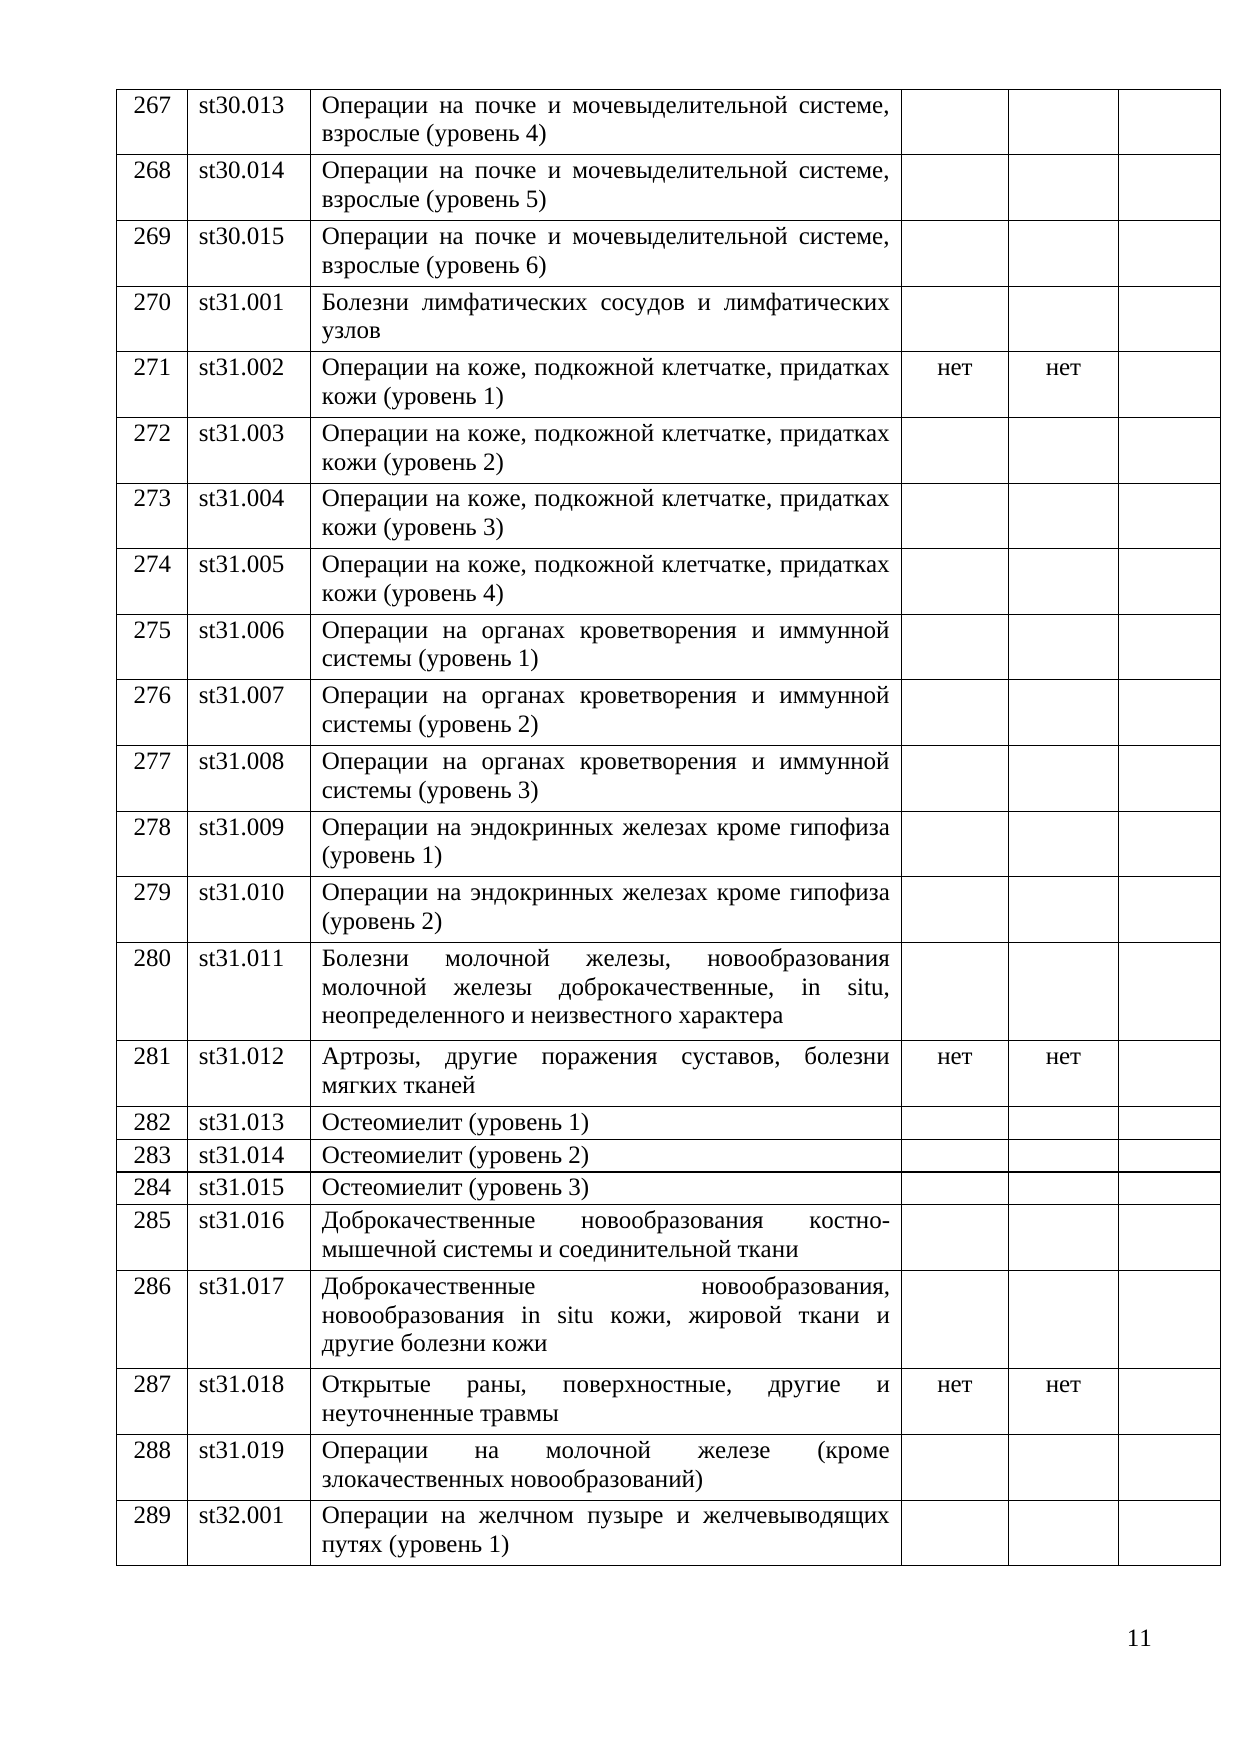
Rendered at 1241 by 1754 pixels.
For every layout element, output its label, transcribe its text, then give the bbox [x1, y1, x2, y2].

table_cell [902, 943, 1008, 1040]
table_cell [1119, 1501, 1220, 1565]
table_cell 277 [117, 746, 187, 811]
table_cell Доброкачественные новообразования костно-мышечной системы и соединительной ткани [311, 1205, 901, 1270]
table_cell [1009, 418, 1118, 482]
table_cell st31.006 [188, 615, 310, 679]
table_cell st31.017 [188, 1271, 310, 1368]
table_cell [902, 418, 1008, 482]
table_cell st31.011 [188, 943, 310, 1040]
table_cell Болезни молочной железы, новообразования молочной железы доброкачественные, in situ, неопределенного и неизвестного характера [311, 943, 901, 1040]
table_cell [1009, 484, 1118, 548]
table_cell [902, 680, 1008, 745]
table_cell Операции на эндокринных железах кроме гипофиза (уровень 2) [311, 877, 901, 942]
table_cell Операции на желчном пузыре и желчевыводящих путях (уровень 1) [311, 1501, 901, 1565]
table_cell [902, 1271, 1008, 1368]
table_cell [902, 1501, 1008, 1565]
table_cell [1009, 812, 1118, 876]
table_cell 284 [117, 1173, 187, 1204]
table_cell 272 [117, 418, 187, 482]
table_cell [1119, 1435, 1220, 1499]
table_cell st31.008 [188, 746, 310, 811]
table_cell [902, 221, 1008, 286]
table_cell [902, 1140, 1008, 1171]
table_cell Операции на органах кроветворения и иммунной системы (уровень 2) [311, 680, 901, 745]
table_cell st30.015 [188, 221, 310, 286]
table_cell Болезни лимфатических сосудов и лимфатических узлов [311, 287, 901, 351]
table_cell [1119, 1107, 1220, 1139]
table_cell 271 [117, 352, 187, 417]
table_cell st31.012 [188, 1041, 310, 1106]
table_cell st31.002 [188, 352, 310, 417]
table_cell 268 [117, 155, 187, 220]
table_cell [1119, 287, 1220, 351]
table_cell 269 [117, 221, 187, 286]
table_cell st31.014 [188, 1140, 310, 1171]
table_cell [1009, 943, 1118, 1040]
table_cell [902, 484, 1008, 548]
table_cell [1119, 1271, 1220, 1368]
table_cell [1009, 1501, 1118, 1565]
table_cell нет [1009, 352, 1118, 417]
table_cell [1009, 1271, 1118, 1368]
table_cell [1119, 549, 1220, 614]
table_cell [1009, 549, 1118, 614]
table_cell 274 [117, 549, 187, 614]
table_cell 275 [117, 615, 187, 679]
table_cell [902, 877, 1008, 942]
table_cell [1009, 155, 1118, 220]
table_cell [1119, 746, 1220, 811]
table_cell [1009, 1435, 1118, 1499]
table_cell [902, 549, 1008, 614]
table_cell Остеомиелит (уровень 2) [311, 1140, 901, 1171]
table_cell 273 [117, 484, 187, 548]
table_cell [1119, 418, 1220, 482]
table_cell [902, 1173, 1008, 1204]
table_cell [1119, 680, 1220, 745]
table_cell нет [1009, 1041, 1118, 1106]
table_cell [1009, 221, 1118, 286]
table_cell 288 [117, 1435, 187, 1499]
table_cell st31.010 [188, 877, 310, 942]
table_cell st30.014 [188, 155, 310, 220]
table_cell [902, 1205, 1008, 1270]
table_cell [1009, 615, 1118, 679]
table_cell [1009, 877, 1118, 942]
table_cell st31.016 [188, 1205, 310, 1270]
table_cell Операции на почке и мочевыделительной системе, взрослые (уровень 6) [311, 221, 901, 286]
table_cell [1119, 155, 1220, 220]
table_cell [1119, 1205, 1220, 1270]
table_cell [1119, 352, 1220, 417]
table_cell нет [902, 1041, 1008, 1106]
table_cell st31.009 [188, 812, 310, 876]
table_cell 283 [117, 1140, 187, 1171]
table_cell st31.001 [188, 287, 310, 351]
table_cell [902, 90, 1008, 154]
table_cell st31.005 [188, 549, 310, 614]
table_cell 282 [117, 1107, 187, 1139]
table_cell [1009, 1140, 1118, 1171]
table_cell [902, 812, 1008, 876]
table_cell Операции на молочной железе (кроме злокачественных новообразований) [311, 1435, 901, 1499]
table_cell [1009, 287, 1118, 351]
table_cell Операции на почке и мочевыделительной системе, взрослые (уровень 4) [311, 90, 901, 154]
table_cell [1119, 484, 1220, 548]
table_cell [1009, 746, 1118, 811]
table_cell st32.001 [188, 1501, 310, 1565]
table_cell st31.013 [188, 1107, 310, 1139]
table_cell Открытые раны, поверхностные, другие и неуточненные травмы [311, 1369, 901, 1434]
table_cell [902, 1107, 1008, 1139]
table_cell Доброкачественные новообразования, новообразования in situ кожи, жировой ткани и другие болезни кожи [311, 1271, 901, 1368]
table_cell Остеомиелит (уровень 3) [311, 1173, 901, 1204]
table_cell [1009, 90, 1118, 154]
table_cell 285 [117, 1205, 187, 1270]
table_cell Артрозы, другие поражения суставов, болезни мягких тканей [311, 1041, 901, 1106]
table_cell 279 [117, 877, 187, 942]
table_cell [1119, 90, 1220, 154]
table_cell [1119, 943, 1220, 1040]
table_cell нет [902, 352, 1008, 417]
table_cell st31.018 [188, 1369, 310, 1434]
table_cell [902, 287, 1008, 351]
table_cell Операции на коже, подкожной клетчатке, придатках кожи (уровень 4) [311, 549, 901, 614]
table_cell Операции на органах кроветворения и иммунной системы (уровень 1) [311, 615, 901, 679]
table_cell [1119, 1173, 1220, 1204]
table_cell [1009, 1173, 1118, 1204]
table_cell [1119, 877, 1220, 942]
table_cell 270 [117, 287, 187, 351]
table_cell Операции на эндокринных железах кроме гипофиза (уровень 1) [311, 812, 901, 876]
table_cell 287 [117, 1369, 187, 1434]
table_cell Операции на коже, подкожной клетчатке, придатках кожи (уровень 3) [311, 484, 901, 548]
table_cell st31.019 [188, 1435, 310, 1499]
table_cell Операции на коже, подкожной клетчатке, придатках кожи (уровень 2) [311, 418, 901, 482]
table_cell [902, 1435, 1008, 1499]
table_cell [1119, 1041, 1220, 1106]
table_cell st31.004 [188, 484, 310, 548]
table_cell Операции на почке и мочевыделительной системе, взрослые (уровень 5) [311, 155, 901, 220]
table_cell 289 [117, 1501, 187, 1565]
table_cell [1119, 1140, 1220, 1171]
table_cell Операции на органах кроветворения и иммунной системы (уровень 3) [311, 746, 901, 811]
table_cell [902, 615, 1008, 679]
table_cell [902, 746, 1008, 811]
table_cell [1009, 1107, 1118, 1139]
table_cell [1009, 680, 1118, 745]
table_cell 276 [117, 680, 187, 745]
table_cell [1009, 1205, 1118, 1270]
table_cell 286 [117, 1271, 187, 1368]
table_cell st31.015 [188, 1173, 310, 1204]
table_cell st31.003 [188, 418, 310, 482]
table_cell [1119, 615, 1220, 679]
table_cell st31.007 [188, 680, 310, 745]
table_cell [1119, 1369, 1220, 1434]
table_cell 281 [117, 1041, 187, 1106]
table_cell 267 [117, 90, 187, 154]
table_cell Остеомиелит (уровень 1) [311, 1107, 901, 1139]
table_cell st30.013 [188, 90, 310, 154]
table_cell [1119, 221, 1220, 286]
table_cell 280 [117, 943, 187, 1040]
table_cell нет [1009, 1369, 1118, 1434]
table_cell 278 [117, 812, 187, 876]
table_cell [902, 155, 1008, 220]
table_cell нет [902, 1369, 1008, 1434]
table_cell [1119, 812, 1220, 876]
table_cell Операции на коже, подкожной клетчатке, придатках кожи (уровень 1) [311, 352, 901, 417]
